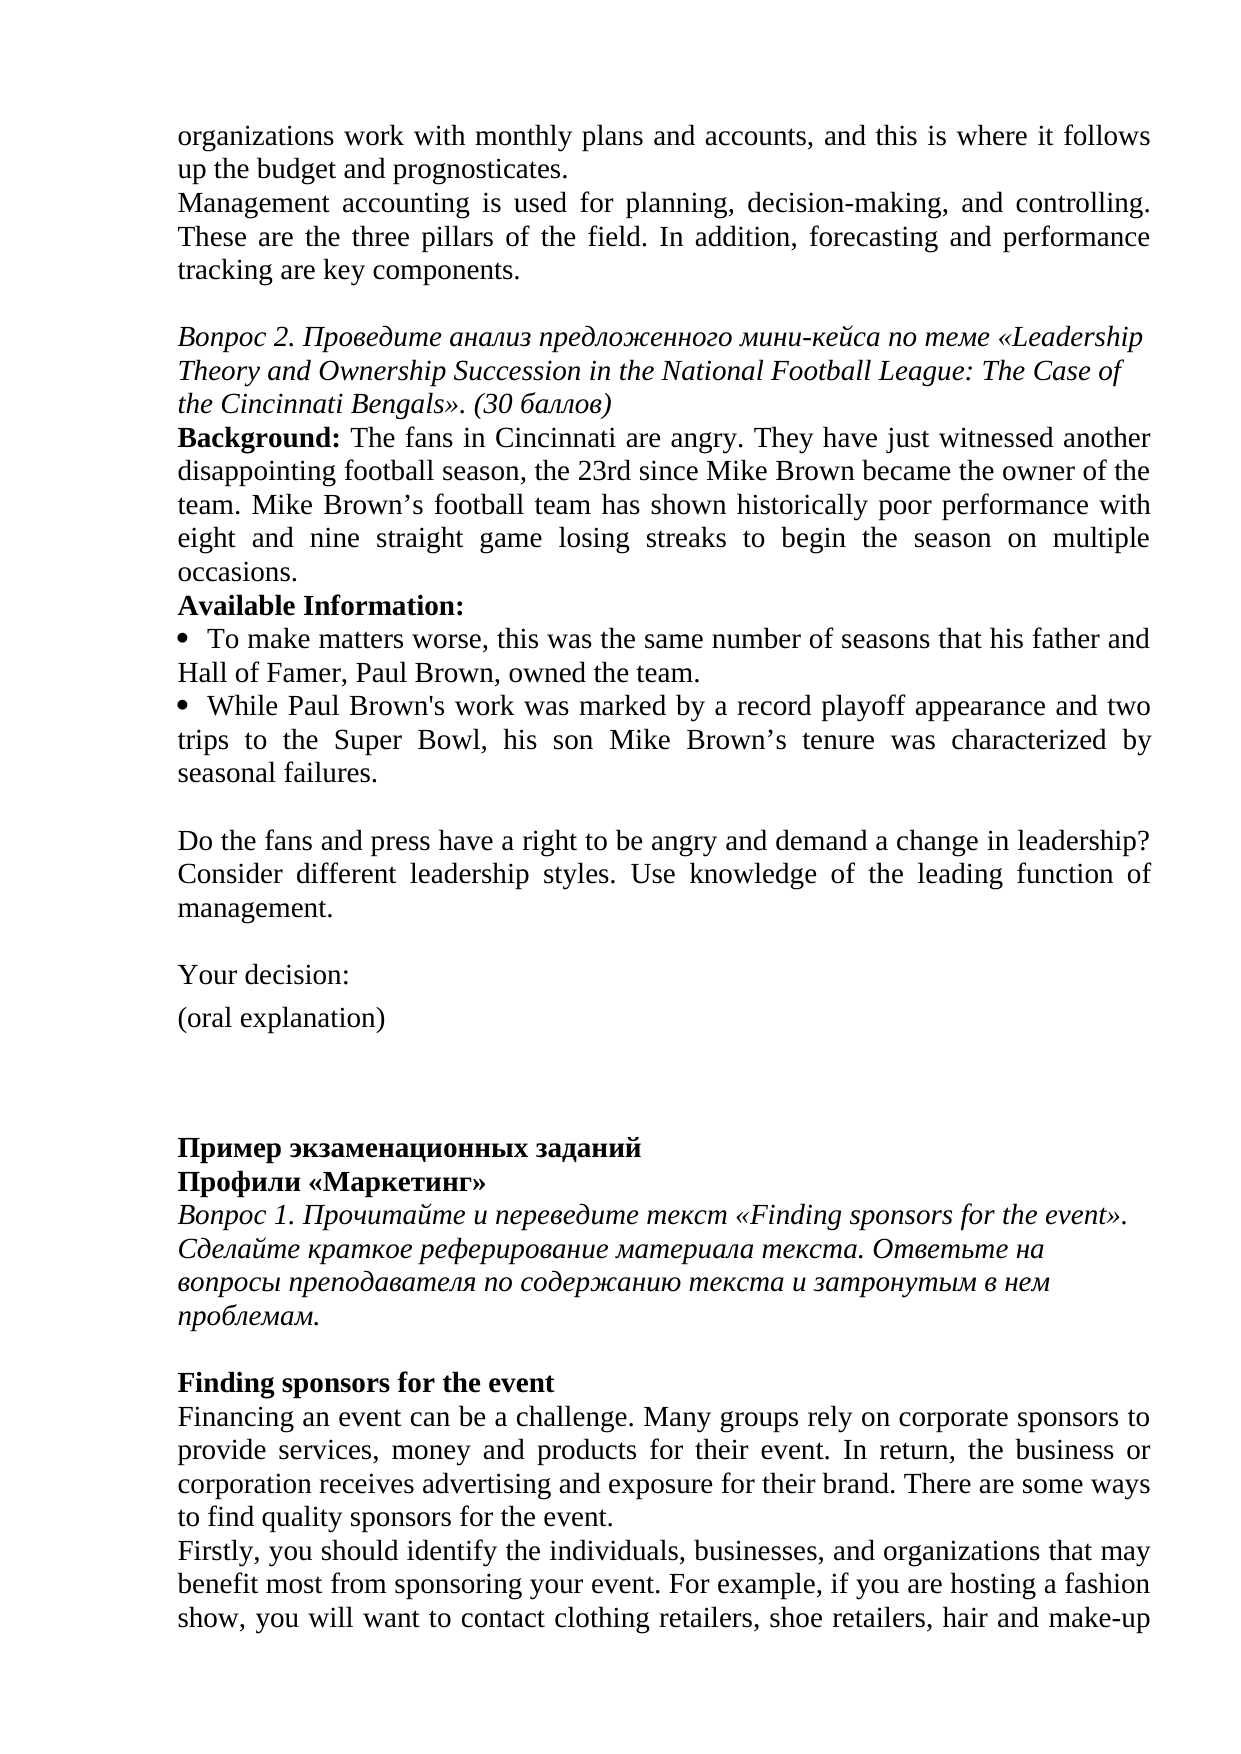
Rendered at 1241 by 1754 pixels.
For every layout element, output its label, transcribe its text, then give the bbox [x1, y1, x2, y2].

text Профили «Маркетинг» [177, 1164, 1152, 1197]
text (oral explanation) [177, 990, 1152, 1034]
text Пример экзаменационных заданий [177, 1130, 1152, 1164]
list Management accounting is used for planning, decision-making, and controlling. These are the three pillars of the field. In addition, forecasting and performance tracking are key components. [177, 185, 1152, 286]
text Finding sponsors for the event [177, 1365, 1152, 1399]
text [177, 1533, 1152, 1633]
text Background: The fans in Cincinnati are angry. They have just witnessed another disappointing football season, the 23rd since Mike Brown became the owner of the team. Mike Brown’s football team has shown historically poor performance with eight and nine straight game losing streaks to begin the season on multiple occasions. [177, 420, 1152, 588]
text Вопрос 1. Прочитайте и переведите текст «Finding sponsors for the event». Сделайте краткое реферирование материала текста. Ответьте на вопросы преподавателя по содержанию текста и затронутым в нем проблемам. [177, 1197, 1152, 1332]
list Available Information: [177, 588, 1152, 621]
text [177, 118, 1152, 185]
text Вопрос 2. Проведите анализ предложенного мини-кейса по теме «Leadership Theory and Ownership Succession in the National Football League: The Case of the Cincinnati Bengals». (30 баллов) [177, 319, 1152, 420]
list To make matters worse, this was the same number of seasons that his father and Hall of Famer, Paul Brown, owned the team. [177, 621, 1152, 688]
list While Paul Brown's work was marked by a record playoff appearance and two trips to the Super Bowl, his son Mike Brown’s tenure was characterized by seasonal failures. [177, 688, 1152, 789]
text Do the fans and press have a right to be angry and demand a change in leadership? Consider different leadership styles. Use knowledge of the leading function of management. [177, 823, 1152, 923]
text Financing an event can be a challenge. Many groups rely on corporate sponsors to provide services, money and products for their event. In return, the business or corporation receives advertising and exposure for their brand. There are some ways to find quality sponsors for the event. [177, 1399, 1152, 1533]
list Your decision: [177, 957, 1152, 990]
